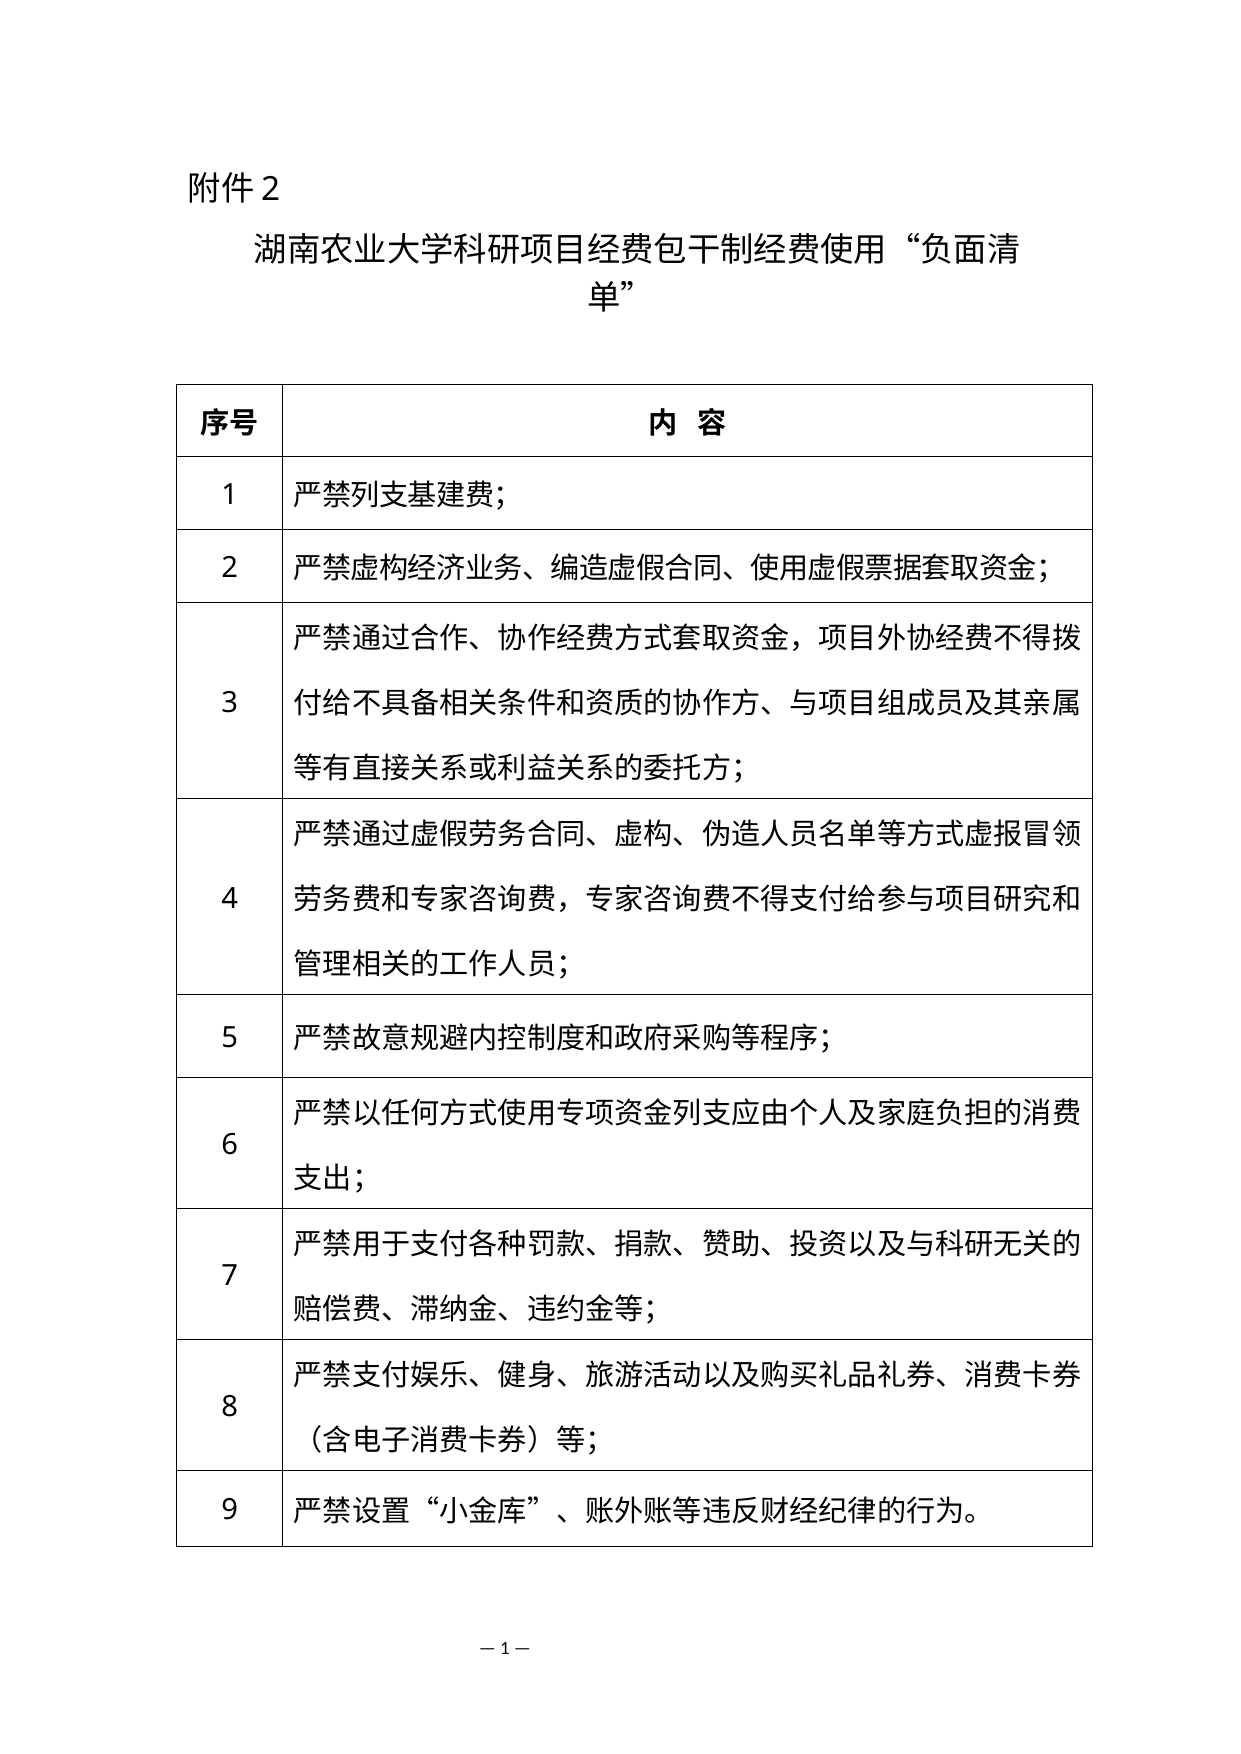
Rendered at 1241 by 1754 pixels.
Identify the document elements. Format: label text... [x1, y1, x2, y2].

table_cell 严禁用于支付各种罚款、捐款、赞助、投资以及与科研无关的赔偿费、滞纳金、违约金等； [283, 1209, 1092, 1339]
table_cell 8 [177, 1340, 282, 1470]
table_cell 严禁以任何方式使用专项资金列支应由个人及家庭负担的消费支出； [283, 1078, 1092, 1208]
table_cell 1 [177, 457, 282, 529]
table_cell 9 [177, 1471, 282, 1546]
table_cell 严禁设置“小金库”、账外账等违反财经纪律的行为。 [283, 1471, 1092, 1546]
table_cell 严禁通过虚假劳务合同、虚构、伪造人员名单等方式虚报冒领劳务费和专家咨询费，专家咨询费不得支付给参与项目研究和管理相关的工作人员； [283, 799, 1092, 994]
table_cell 7 [177, 1209, 282, 1339]
table_cell 3 [177, 603, 282, 798]
table_cell 严禁故意规避内控制度和政府采购等程序； [283, 995, 1092, 1077]
text 附件2 [187, 162, 1053, 210]
table_header 内 容 [283, 385, 1092, 456]
text 湖南农业大学科研项目经费包干制经费使用“负面清单” [187, 223, 1053, 319]
table_cell 严禁列支基建费； [283, 457, 1092, 529]
table_cell 5 [177, 995, 282, 1077]
table_cell 2 [177, 530, 282, 602]
table_header 序号 [177, 385, 282, 456]
table_cell 严禁支付娱乐、健身、旅游活动以及购买礼品礼券、消费卡券（含电子消费卡券）等； [283, 1340, 1092, 1470]
table_cell 6 [177, 1078, 282, 1208]
table_cell 严禁通过合作、协作经费方式套取资金，项目外协经费不得拨付给不具备相关条件和资质的协作方、与项目组成员及其亲属等有直接关系或利益关系的委托方； [283, 603, 1092, 798]
table_cell 4 [177, 799, 282, 994]
table_cell 严禁虚构经济业务、编造虚假合同、使用虚假票据套取资金； [283, 530, 1092, 602]
